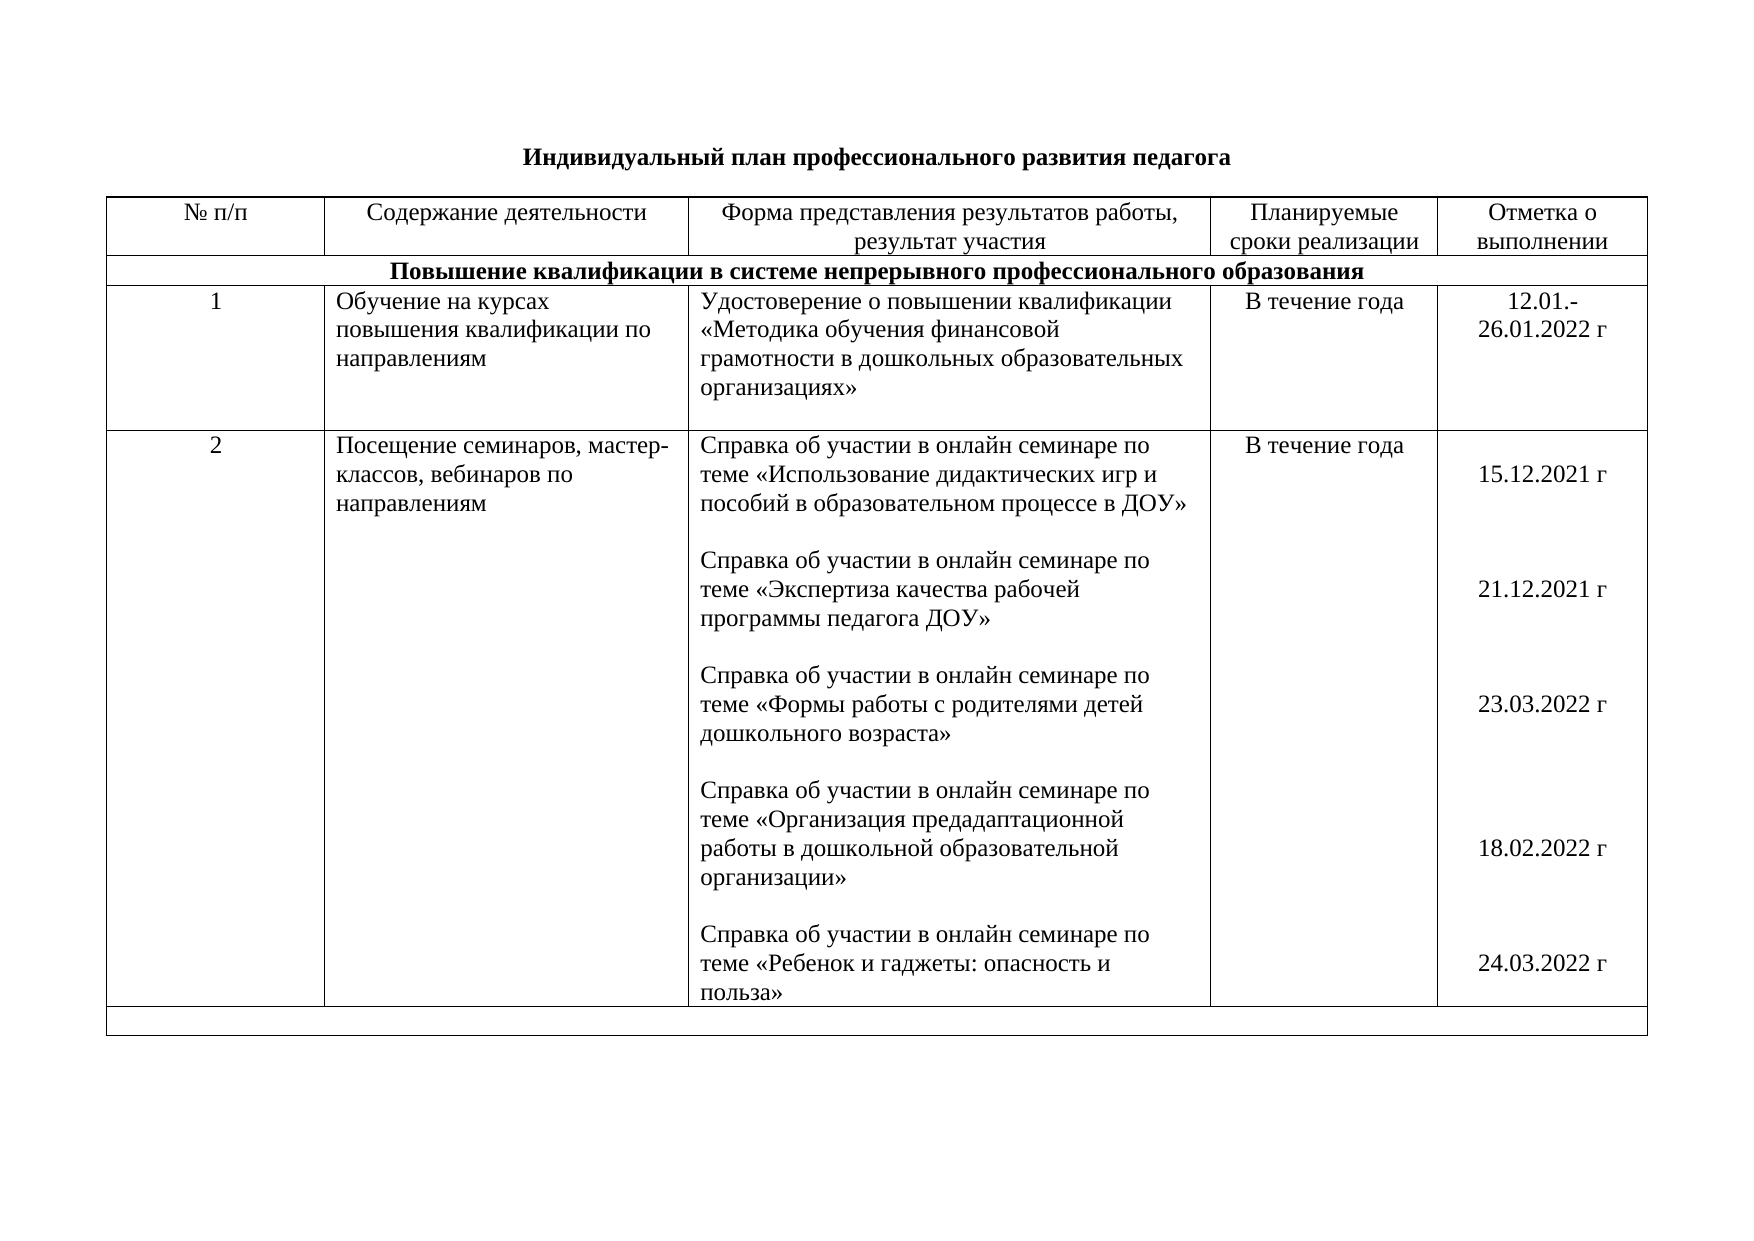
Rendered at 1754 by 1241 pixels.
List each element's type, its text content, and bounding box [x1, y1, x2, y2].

table_cell Повышение квалификации в системе непрерывного профессионального образования [107, 256, 1647, 285]
table_cell Справка об участии в онлайн семинаре по теме «Использование дидактических игр и пособий в образовательном процессе в ДОУ» Справка об участии в онлайн семинаре по теме «Экспертиза качества рабочей программы педагога ДОУ» Справка об участии в онлайн семинаре по теме «Формы работы с родителями детей дошкольного возраста» Справка об участии в онлайн семинаре по теме «Организация предадаптационной работы в дошкольной образовательной организации» Справка об участии в онлайн семинаре по теме «Ребенок и гаджеты: опасность и польза» [689, 431, 1210, 1006]
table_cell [107, 1007, 1647, 1035]
table_header № п/п [107, 198, 324, 255]
table_cell 12.01.- 26.01.2022 г [1438, 286, 1647, 429]
table_header Содержание деятельности [325, 198, 688, 255]
table_cell 15.12.2021 г 21.12.2021 г 23.03.2022 г 18.02.2022 г 24.03.2022 г [1438, 431, 1647, 1006]
table_header Форма представления результатов работы, результат участия [689, 198, 1210, 255]
table_cell 1 [107, 286, 324, 429]
table_header Планируемые сроки реализации [1211, 198, 1437, 255]
table_cell Посещение семинаров, мастер-классов, вебинаров по направлениям [325, 431, 688, 1006]
text Индивидуальный план профессионального развития педагога [118, 142, 1636, 171]
table_cell Обучение на курсах повышения квалификации по направлениям [325, 286, 688, 429]
table_cell Удостоверение о повышении квалификации «Методика обучения финансовой грамотности в дошкольных образовательных организациях» [689, 286, 1210, 429]
table_header Отметка о выполнении [1438, 198, 1647, 255]
table_cell 2 [107, 431, 324, 1006]
table_cell В течение года [1211, 286, 1437, 429]
table_cell В течение года [1211, 431, 1437, 1006]
